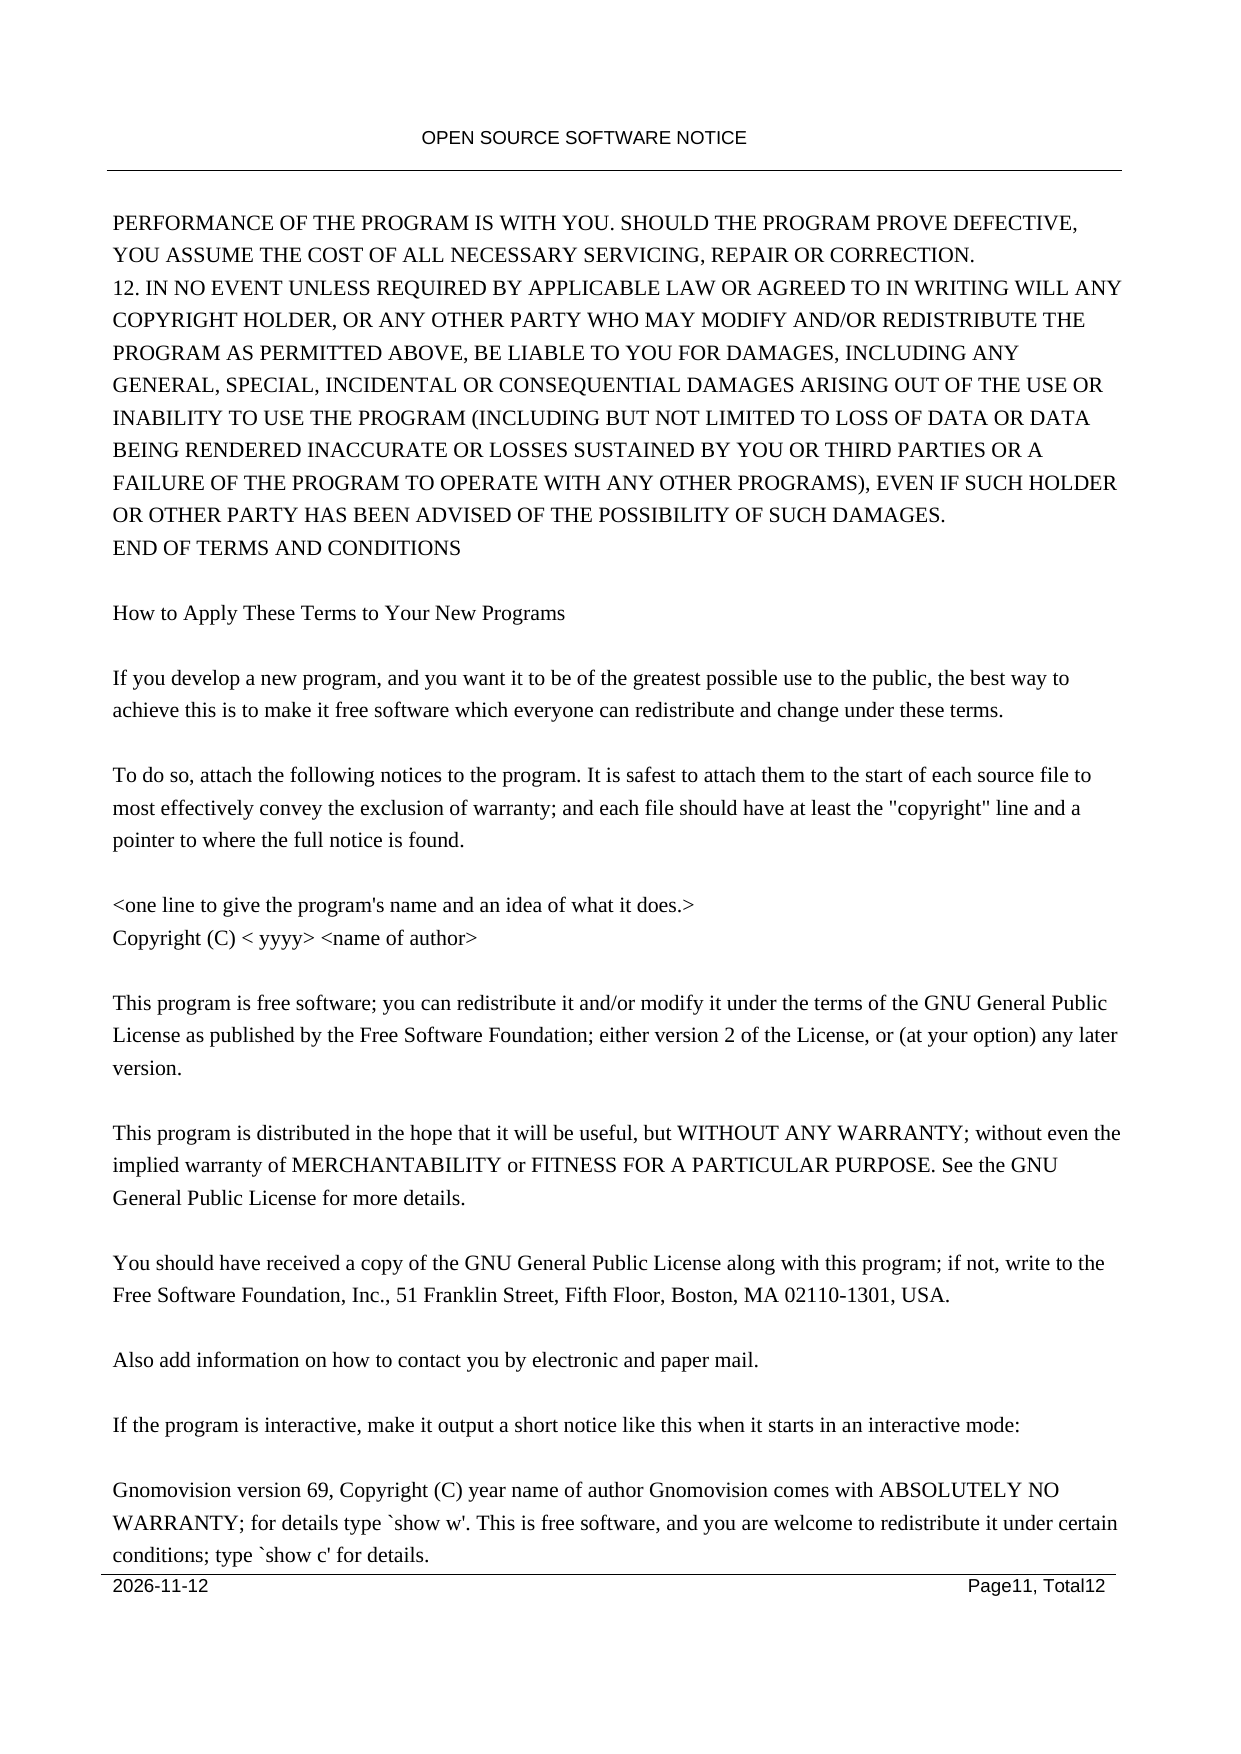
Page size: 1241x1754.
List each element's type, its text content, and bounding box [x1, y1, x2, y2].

text How to Apply These Terms to Your New Programs [112, 596, 1128, 629]
text To do so, attach the following notices to the program. It is safest to attach them to the start of each source file to most effectively convey the exclusion of warranty; and each file should have at least the "copyright" line and a pointer to where the full notice is found. [112, 759, 1128, 856]
text Copyright (C) < yyyy> <name of author> [112, 921, 1128, 954]
text If the program is interactive, make it output a short notice like this when it starts in an interactive mode: [112, 1409, 1128, 1441]
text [112, 206, 1128, 271]
text You should have received a copy of the GNU General Public License along with this program; if not, write to the Free Software Foundation, Inc., 51 Franklin Street, Fifth Floor, Boston, MA 02110-1301, USA. [112, 1246, 1128, 1311]
text If you develop a new program, and you want it to be of the greatest possible use to the public, the best way to achieve this is to make it free software which everyone can redistribute and change under these terms. [112, 661, 1128, 726]
text <one line to give the program's name and an idea of what it does.> [112, 889, 1128, 921]
text 12. IN NO EVENT UNLESS REQUIRED BY APPLICABLE LAW OR AGREED TO IN WRITING WILL ANY COPYRIGHT HOLDER, OR ANY OTHER PARTY WHO MAY MODIFY AND/OR REDISTRIBUTE THE PROGRAM AS PERMITTED ABOVE, BE LIABLE TO YOU FOR DAMAGES, INCLUDING ANY GENERAL, SPECIAL, INCIDENTAL OR CONSEQUENTIAL DAMAGES ARISING OUT OF THE USE OR INABILITY TO USE THE PROGRAM (INCLUDING BUT NOT LIMITED TO LOSS OF DATA OR DATA BEING RENDERED INACCURATE OR LOSSES SUSTAINED BY YOU OR THIRD PARTIES OR A FAILURE OF THE PROGRAM TO OPERATE WITH ANY OTHER PROGRAMS), EVEN IF SUCH HOLDER OR OTHER PARTY HAS BEEN ADVISED OF THE POSSIBILITY OF SUCH DAMAGES. [112, 271, 1128, 531]
text This program is free software; you can redistribute it and/or modify it under the terms of the GNU General Public License as published by the Free Software Foundation; either version 2 of the License, or (at your option) any later version. [112, 986, 1128, 1084]
text This program is distributed in the hope that it will be useful, but WITHOUT ANY WARRANTY; without even the implied warranty of MERCHANTABILITY or FITNESS FOR A PARTICULAR PURPOSE. See the GNU General Public License for more details. [112, 1116, 1128, 1214]
text Also add information on how to contact you by electronic and paper mail. [112, 1344, 1128, 1376]
text Gnomovision version 69, Copyright (C) year name of author Gnomovision comes with ABSOLUTELY NO WARRANTY; for details type `show w'. This is free software, and you are welcome to redistribute it under certain conditions; type `show c' for details. [112, 1474, 1128, 1571]
text END OF TERMS AND CONDITIONS [112, 531, 1128, 564]
